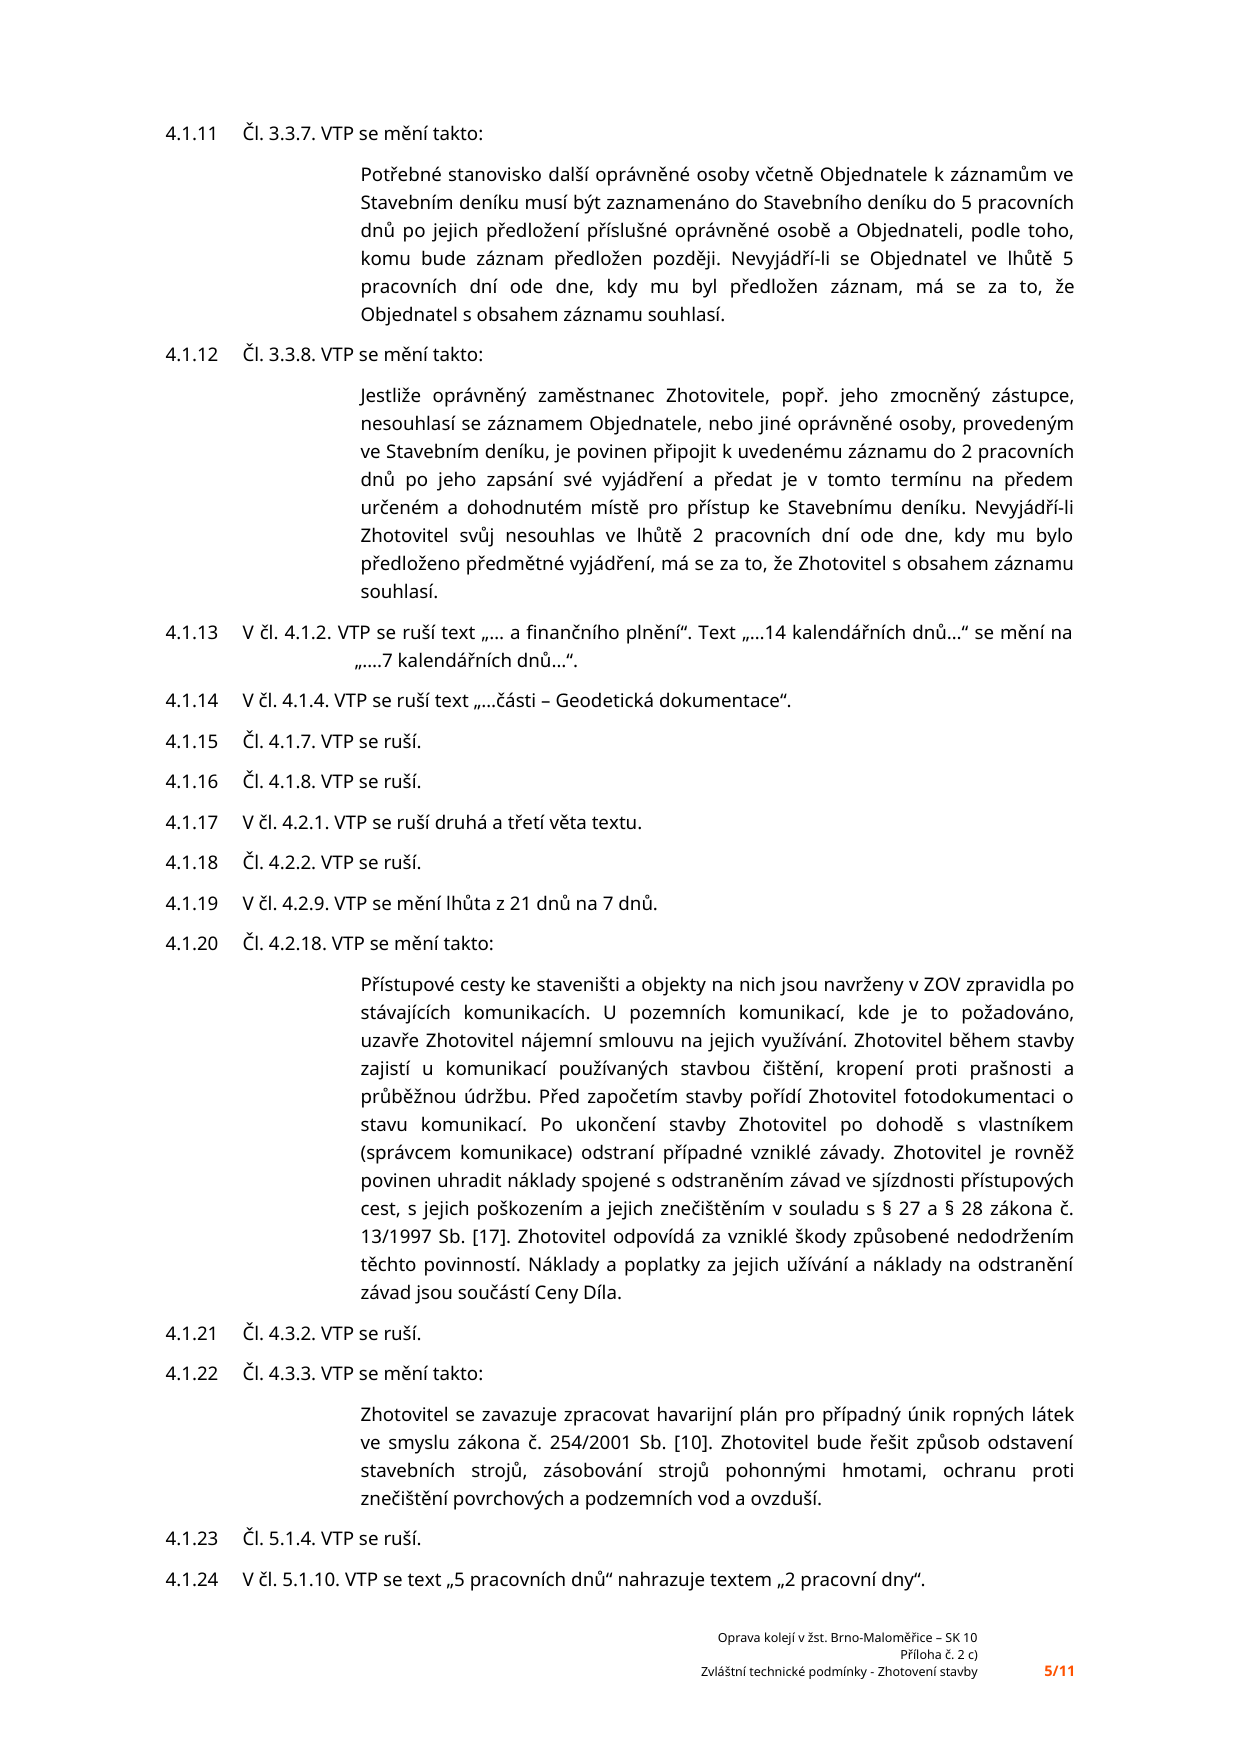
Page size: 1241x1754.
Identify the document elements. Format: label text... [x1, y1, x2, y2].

text Čl. 4.3.3. VTP se mění takto: [165, 1360, 1075, 1386]
text V čl. 4.2.9. VTP se mění lhůta z 21 dnů na 7 dnů. [165, 890, 1075, 916]
list Jestliže oprávněný zaměstnanec Zhotovitele, popř. jeho zmocněný zástupce, nesouhlasí se záznamem Objednatele, nebo jiné oprávněné osoby, provedeným ve Stavebním deníku, je povinen připojit k uvedenému záznamu do 2 pracovních dnů po jeho zapsání své vyjádření a předat je v tomto termínu na předem určeném a dohodnutém místě pro přístup ke Stavebnímu deníku. Nevyjádří-li Zhotovitel svůj nesouhlas ve lhůtě 2 pracovních dní ode dne, kdy mu bylo předloženo předmětné vyjádření, má se za to, že Zhotovitel s obsahem záznamu souhlasí. [360, 382, 1075, 604]
text Čl. 4.3.2. VTP se ruší. [165, 1320, 1075, 1345]
text Čl. 4.2.18. VTP se mění takto: [165, 931, 1075, 956]
text V čl. 4.2.1. VTP se ruší druhá a třetí věta textu. [165, 809, 1075, 834]
text V čl. 4.1.4. VTP se ruší text „…části – Geodetická dokumentace“. [165, 687, 1075, 713]
text Čl. 5.1.4. VTP se ruší. [165, 1526, 1075, 1551]
list Zhotovitel se zavazuje zpracovat havarijní plán pro případný únik ropných látek ve smyslu zákona č. 254/2001 Sb. [10]. Zhotovitel bude řešit způsob odstavení stavebních strojů, zásobování strojů pohonnými hmotami, ochranu proti znečištění povrchových a podzemních vod a ovzduší. [360, 1401, 1075, 1511]
text Čl. 3.3.7. VTP se mění takto: [165, 121, 1075, 146]
list Potřebné stanovisko další oprávněné osoby včetně Objednatele k záznamům ve Stavebním deníku musí být zaznamenáno do Stavebního deníku do 5 pracovních dnů po jejich předložení příslušné oprávněné osobě a Objednateli, podle toho, komu bude záznam předložen později. Nevyjádří-li se Objednatel ve lhůtě 5 pracovních dní ode dne, kdy mu byl předložen záznam, má se za to, že Objednatel s obsahem záznamu souhlasí. [360, 161, 1075, 327]
text V čl. 4.1.2. VTP se ruší text „… a finančního plnění“. Text „…14 kalendářních dnů…“ se mění na „….7 kalendářních dnů…“. [165, 619, 1075, 672]
text Čl. 4.1.7. VTP se ruší. [165, 728, 1075, 753]
text V čl. 5.1.10. VTP se text „5 pracovních dnů“ nahrazuje textem „2 pracovní dny“. [165, 1566, 1075, 1592]
text Čl. 4.1.8. VTP se ruší. [165, 768, 1075, 794]
list Přístupové cesty ke staveništi a objekty na nich jsou navrženy v ZOV zpravidla po stávajících komunikacích. U pozemních komunikací, kde je to požadováno, uzavře Zhotovitel nájemní smlouvu na jejich využívání. Zhotovitel během stavby zajistí u komunikací používaných stavbou čištění, kropení proti prašnosti a průběžnou údržbu. Před započetím stavby pořídí Zhotovitel fotodokumentaci o stavu komunikací. Po ukončení stavby Zhotovitel po dohodě s vlastníkem (správcem komunikace) odstraní případné vzniklé závady. Zhotovitel je rovněž povinen uhradit náklady spojené s odstraněním závad ve sjízdnosti přístupových cest, s jejich poškozením a jejich znečištěním v souladu s § 27 a § 28 zákona č. 13/1997 Sb. [17]. Zhotovitel odpovídá za vzniklé škody způsobené nedodržením těchto povinností. Náklady a poplatky za jejich užívání a náklady na odstranění závad jsou součástí Ceny Díla. [360, 971, 1075, 1305]
text Čl. 3.3.8. VTP se mění takto: [165, 342, 1075, 367]
text Čl. 4.2.2. VTP se ruší. [165, 849, 1075, 875]
